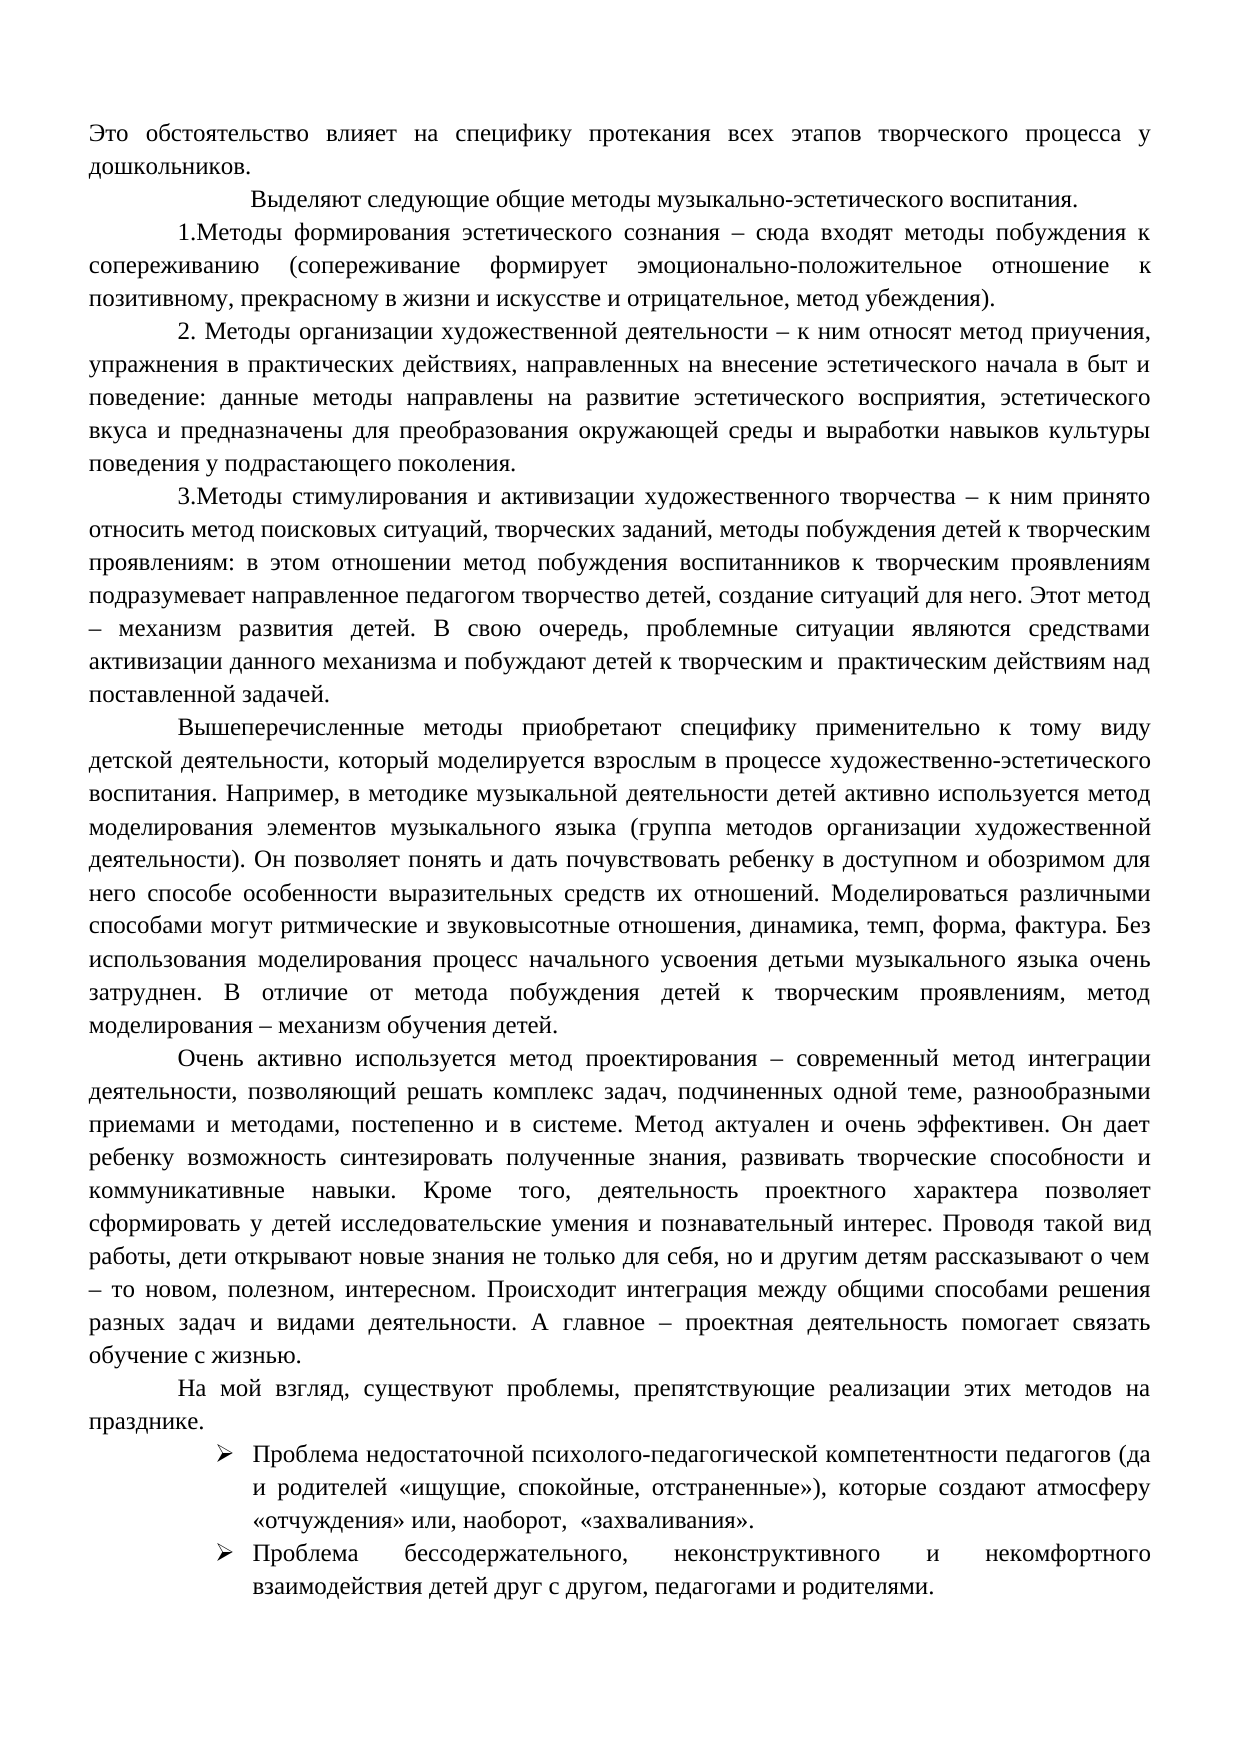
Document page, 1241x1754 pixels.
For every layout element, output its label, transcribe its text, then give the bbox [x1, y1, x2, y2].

text Выделяют следующие общие методы музыкально-эстетического воспитания. [89, 184, 1152, 213]
text На мой взгляд, существуют проблемы, препятствующие реализации этих методов на празднике. [89, 1373, 1152, 1435]
text Очень активно используется метод проектирования – современный метод интеграции деятельности, позволяющий решать комплекс задач, подчиненных одной теме, разнообразными приемами и методами, постепенно и в системе. Метод актуален и очень эффективен. Он дает ребенку возможность синтезировать полученные знания, развивать творческие способности и коммуникативные навыки. Кроме того, деятельность проектного характера позволяет сформировать у детей исследовательские умения и познавательный интерес. Проводя такой вид работы, дети открывают новые знания не только для себя, но и другим детям рассказывают о чем – то новом, полезном, интересном. Происходит интеграция между общими способами решения разных задач и видами деятельности. А главное – проектная деятельность помогает связать обучение с жизнью. [89, 1043, 1152, 1369]
text 1.Методы формирования эстетического сознания – сюда входят методы побуждения к сопереживанию (сопереживание формирует эмоционально-положительное отношение к позитивному, прекрасному в жизни и искусстве и отрицательное, метод убеждения). [89, 217, 1152, 312]
list Проблема недостаточной психолого-педагогической компетентности педагогов (да и родителей «ищущие, спокойные, отстраненные»), которые создают атмосферу «отчуждения» или, наоборот, «захваливания». [215, 1439, 1152, 1534]
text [89, 118, 1152, 180]
text Вышеперечисленные методы приобретают специфику применительно к тому виду детской деятельности, который моделируется взрослым в процессе художественно-эстетического воспитания. Например, в методике музыкальной деятельности детей активно используется метод моделирования элементов музыкального языка (группа методов организации художественной деятельности). Он позволяет понять и дать почувствовать ребенку в доступном и обозримом для него способе особенности выразительных средств их отношений. Моделироваться различными способами могут ритмические и звуковысотные отношения, динамика, темп, форма, фактура. Без использования моделирования процесс начального усвоения детьми музыкального языка очень затруднен. В отличие от метода побуждения детей к творческим проявлениям, метод моделирования – механизм обучения детей. [89, 712, 1152, 1038]
text 3.Методы стимулирования и активизации художественного творчества – к ним принято относить метод поисковых ситуаций, творческих заданий, методы побуждения детей к творческим проявлениям: в этом отношении метод побуждения воспитанников к творческим проявлениям подразумевает направленное педагогом творчество детей, создание ситуаций для него. Этот метод – механизм развития детей. В свою очередь, проблемные ситуации являются средствами активизации данного механизма и побуждают детей к творческим и практическим действиям над поставленной задачей. [89, 481, 1152, 708]
text 2. Методы организации художественной деятельности – к ним относят метод приучения, упражнения в практических действиях, направленных на внесение эстетического начала в быт и поведение: данные методы направлены на развитие эстетического восприятия, эстетического вкуса и предназначены для преобразования окружающей среды и выработки навыков культуры поведения у подрастающего поколения. [89, 316, 1152, 477]
list Проблема бессодержательного, неконструктивного и некомфортного взаимодействия детей друг с другом, педагогами и родителями. [215, 1538, 1152, 1600]
